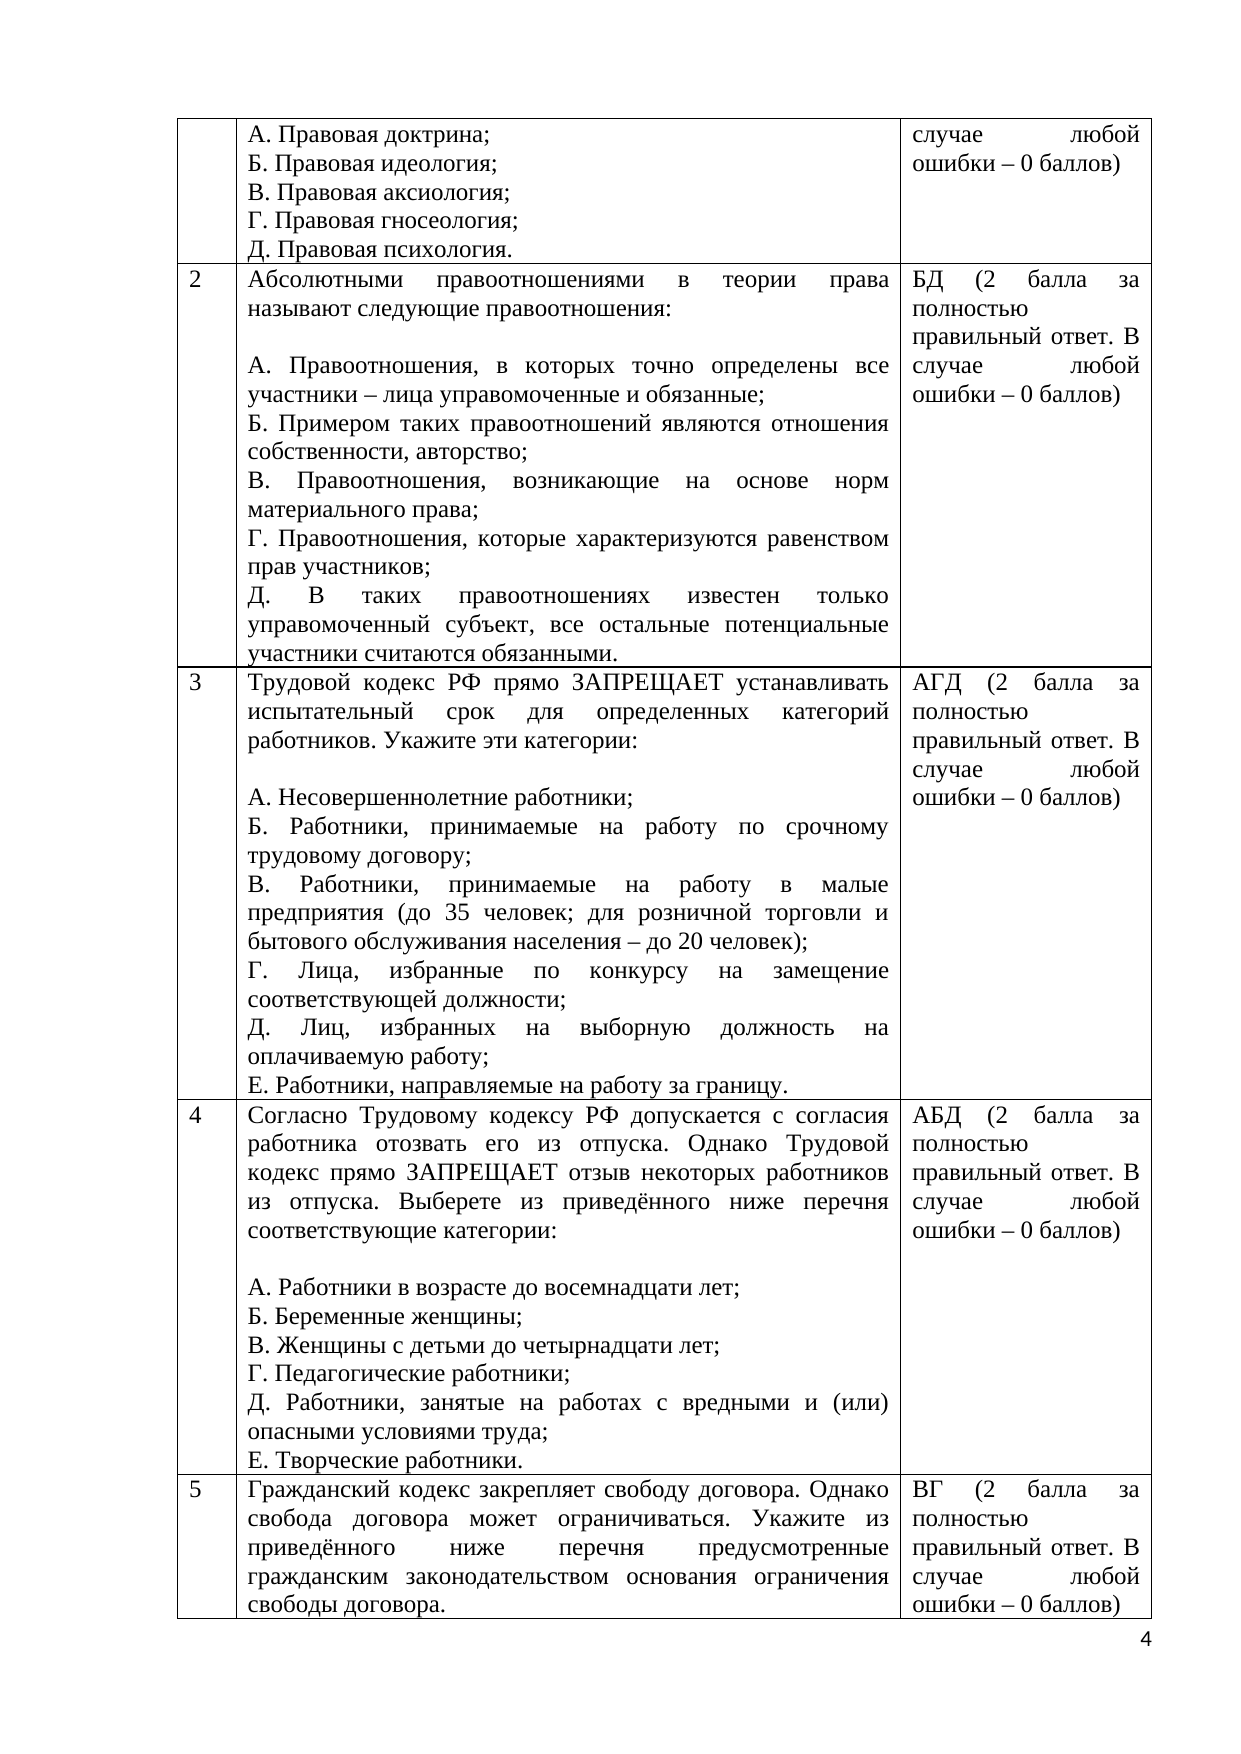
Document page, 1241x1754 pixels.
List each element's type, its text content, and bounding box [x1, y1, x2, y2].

table_cell АБД (2 балла за полностью правильный ответ. В случае любой ошибки – 0 баллов) [901, 1100, 1151, 1473]
table_cell 4 [178, 1100, 236, 1473]
table_cell 5 [178, 1475, 236, 1618]
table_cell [901, 1475, 1151, 1618]
table_cell БД (2 балла за полностью правильный ответ. В случае любой ошибки – 0 баллов) [901, 264, 1151, 666]
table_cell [901, 119, 1151, 263]
table_cell 1 [178, 119, 236, 263]
table_cell Трудовой кодекс РФ прямо ЗАПРЕЩАЕТ устанавливать испытательный срок для определенных категорий работников. Укажите эти категории: А. Несовершеннолетние работники; Б. Работники, принимаемые на работу по срочному трудовому договору; В. Работники, принимаемые на работу в малые предприятия (до 35 человек; для розничной торговли и бытового обслуживания населения – до 20 человек); Г. Лица, избранные по конкурсу на замещение соответствующей должности; Д. Лиц, избранных на выборную должность на оплачиваемую работу; Е. Работники, направляемые на работу за границу. [237, 668, 900, 1099]
table_cell АГД (2 балла за полностью правильный ответ. В случае любой ошибки – 0 баллов) [901, 668, 1151, 1099]
table_cell Абсолютными правоотношениями в теории права называют следующие правоотношения: А. Правоотношения, в которых точно определены все участники – лица управомоченные и обязанные; Б. Примером таких правоотношений являются отношения собственности, авторство; В. Правоотношения, возникающие на основе норм материального права; Г. Правоотношения, которые характеризуются равенством прав участников; Д. В таких правоотношениях известен только управомоченный субъект, все остальные потенциальные участники считаются обязанными. [237, 264, 900, 666]
table_cell Согласно Трудовому кодексу РФ допускается с согласия работника отозвать его из отпуска. Однако Трудовой кодекс прямо ЗАПРЕЩАЕТ отзыв некоторых работников из отпуска. Выберете из приведённого ниже перечня соответствующие категории: А. Работники в возрасте до восемнадцати лет; Б. Беременные женщины; В. Женщины с детьми до четырнадцати лет; Г. Педагогические работники; Д. Работники, занятые на работах с вредными и (или) опасными условиями труда; Е. Творческие работники. [237, 1100, 900, 1473]
table_cell 3 [178, 668, 236, 1099]
table_cell 2 [178, 264, 236, 666]
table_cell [237, 1475, 900, 1618]
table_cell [237, 119, 900, 263]
